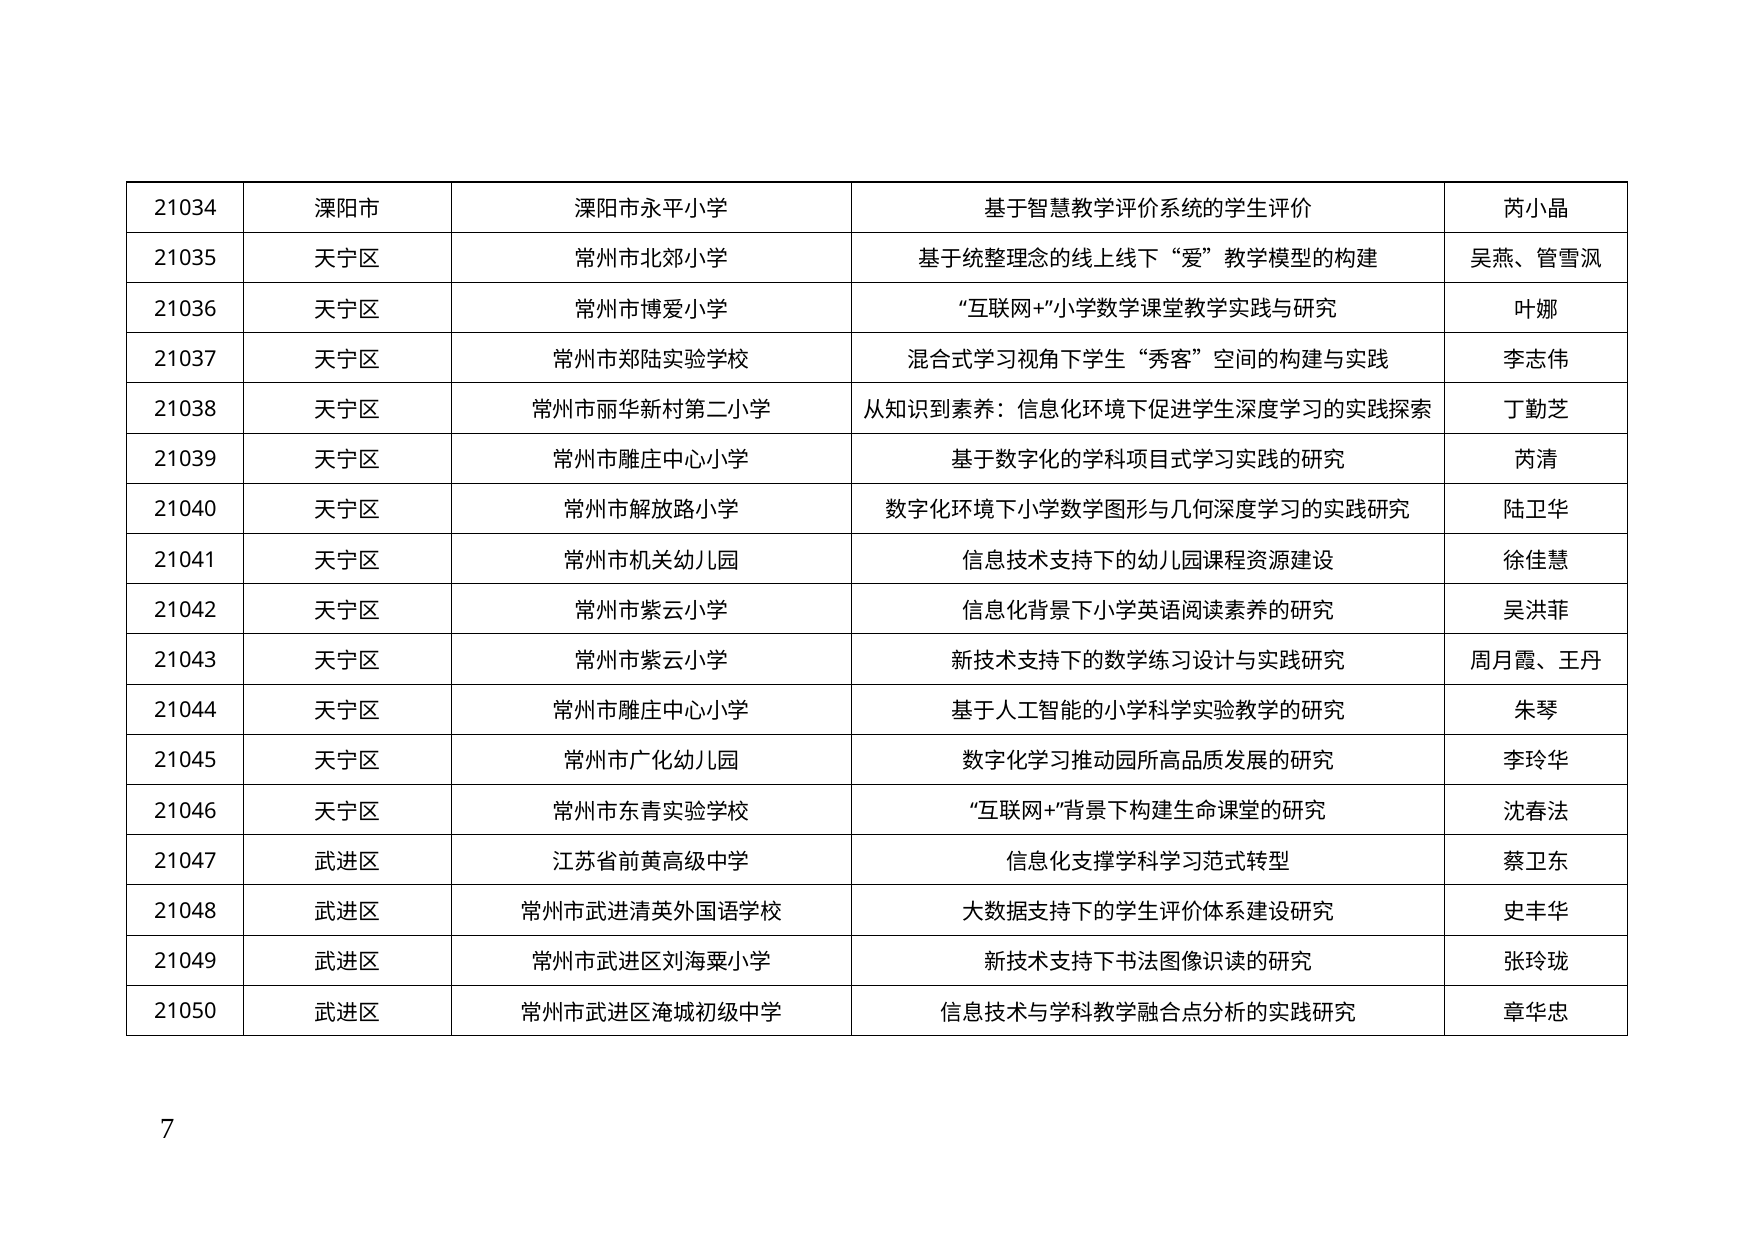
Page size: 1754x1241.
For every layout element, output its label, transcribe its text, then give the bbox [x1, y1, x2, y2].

table_cell 基于统整理念的线上线下“爱”教学模型的构建 [852, 233, 1444, 282]
table_cell 天宁区 [244, 634, 451, 683]
table_cell 江苏省前黄高级中学 [452, 835, 851, 884]
table_cell 新技术支持下的数学练习设计与实践研究 [852, 634, 1444, 683]
table_cell 武进区 [244, 885, 451, 934]
table_cell 常州市丽华新村第二小学 [452, 383, 851, 432]
table_cell 信息技术支持下的幼儿园课程资源建设 [852, 534, 1444, 583]
table_cell 常州市雕庄中心小学 [452, 434, 851, 483]
table_cell 常州市武进区淹城初级中学 [452, 986, 851, 1035]
table_cell 芮清 [1445, 434, 1627, 483]
table_cell 陆卫华 [1445, 484, 1627, 533]
table_cell 21045 [127, 735, 243, 784]
table_cell “互联网+”小学数学课堂教学实践与研究 [852, 283, 1444, 332]
table_cell 溧阳市永平小学 [452, 183, 851, 232]
table_cell 常州市紫云小学 [452, 634, 851, 683]
table_cell 大数据支持下的学生评价体系建设研究 [852, 885, 1444, 934]
table_cell 21037 [127, 333, 243, 382]
table_cell 沈春法 [1445, 785, 1627, 834]
table_cell 常州市东青实验学校 [452, 785, 851, 834]
table_cell 基于人工智能的小学科学实验教学的研究 [852, 685, 1444, 734]
table_cell 21048 [127, 885, 243, 934]
table_cell 天宁区 [244, 383, 451, 432]
table_cell 21044 [127, 685, 243, 734]
table_cell 武进区 [244, 936, 451, 985]
table_cell 章华忠 [1445, 986, 1627, 1035]
table_cell 信息技术与学科教学融合点分析的实践研究 [852, 986, 1444, 1035]
table_cell 21050 [127, 986, 243, 1035]
table_cell 基于数字化的学科项目式学习实践的研究 [852, 434, 1444, 483]
table_cell “互联网+”背景下构建生命课堂的研究 [852, 785, 1444, 834]
table_cell 常州市郑陆实验学校 [452, 333, 851, 382]
table_cell 常州市紫云小学 [452, 584, 851, 633]
table_cell 21040 [127, 484, 243, 533]
table_cell 朱琴 [1445, 685, 1627, 734]
table_cell 21049 [127, 936, 243, 985]
table_cell 芮小晶 [1445, 183, 1627, 232]
table_cell 吴燕、管雪沨 [1445, 233, 1627, 282]
table_cell 周月霞、王丹 [1445, 634, 1627, 683]
table_cell 常州市武进清英外国语学校 [452, 885, 851, 934]
table_cell 吴洪菲 [1445, 584, 1627, 633]
table_cell 信息化背景下小学英语阅读素养的研究 [852, 584, 1444, 633]
table_cell 常州市雕庄中心小学 [452, 685, 851, 734]
table_cell 数字化环境下小学数学图形与几何深度学习的实践研究 [852, 484, 1444, 533]
table_cell 数字化学习推动园所高品质发展的研究 [852, 735, 1444, 784]
table_cell 天宁区 [244, 333, 451, 382]
table_cell 21041 [127, 534, 243, 583]
table_cell 天宁区 [244, 283, 451, 332]
table_cell 21043 [127, 634, 243, 683]
table_cell 21046 [127, 785, 243, 834]
table_cell 天宁区 [244, 484, 451, 533]
table_cell 武进区 [244, 835, 451, 884]
table_cell 21038 [127, 383, 243, 432]
table_cell 张玲珑 [1445, 936, 1627, 985]
table_cell 基于智慧教学评价系统的学生评价 [852, 183, 1444, 232]
table_cell 徐佳慧 [1445, 534, 1627, 583]
table_cell 从知识到素养：信息化环境下促进学生深度学习的实践探索 [852, 383, 1444, 432]
table_cell 天宁区 [244, 685, 451, 734]
table_cell 叶娜 [1445, 283, 1627, 332]
table_cell 常州市机关幼儿园 [452, 534, 851, 583]
table_cell 常州市博爱小学 [452, 283, 851, 332]
table_cell 21036 [127, 283, 243, 332]
table_cell 天宁区 [244, 785, 451, 834]
table_cell 21042 [127, 584, 243, 633]
table_cell 21034 [127, 183, 243, 232]
table_cell 21035 [127, 233, 243, 282]
table_cell 溧阳市 [244, 183, 451, 232]
table_cell 天宁区 [244, 434, 451, 483]
table_cell 信息化支撑学科学习范式转型 [852, 835, 1444, 884]
table_cell 21039 [127, 434, 243, 483]
table_cell 新技术支持下书法图像识读的研究 [852, 936, 1444, 985]
table_cell 天宁区 [244, 584, 451, 633]
table_cell 李志伟 [1445, 333, 1627, 382]
table_cell 丁勤芝 [1445, 383, 1627, 432]
table_cell 21047 [127, 835, 243, 884]
table_cell 史丰华 [1445, 885, 1627, 934]
table_cell 常州市解放路小学 [452, 484, 851, 533]
table_cell 蔡卫东 [1445, 835, 1627, 884]
table_cell 天宁区 [244, 735, 451, 784]
table_cell 常州市广化幼儿园 [452, 735, 851, 784]
table_cell 李玲华 [1445, 735, 1627, 784]
table_cell 武进区 [244, 986, 451, 1035]
table_cell 常州市北郊小学 [452, 233, 851, 282]
table_cell 混合式学习视角下学生“秀客”空间的构建与实践 [852, 333, 1444, 382]
table_cell 天宁区 [244, 233, 451, 282]
table_cell 天宁区 [244, 534, 451, 583]
table_cell 常州市武进区刘海粟小学 [452, 936, 851, 985]
